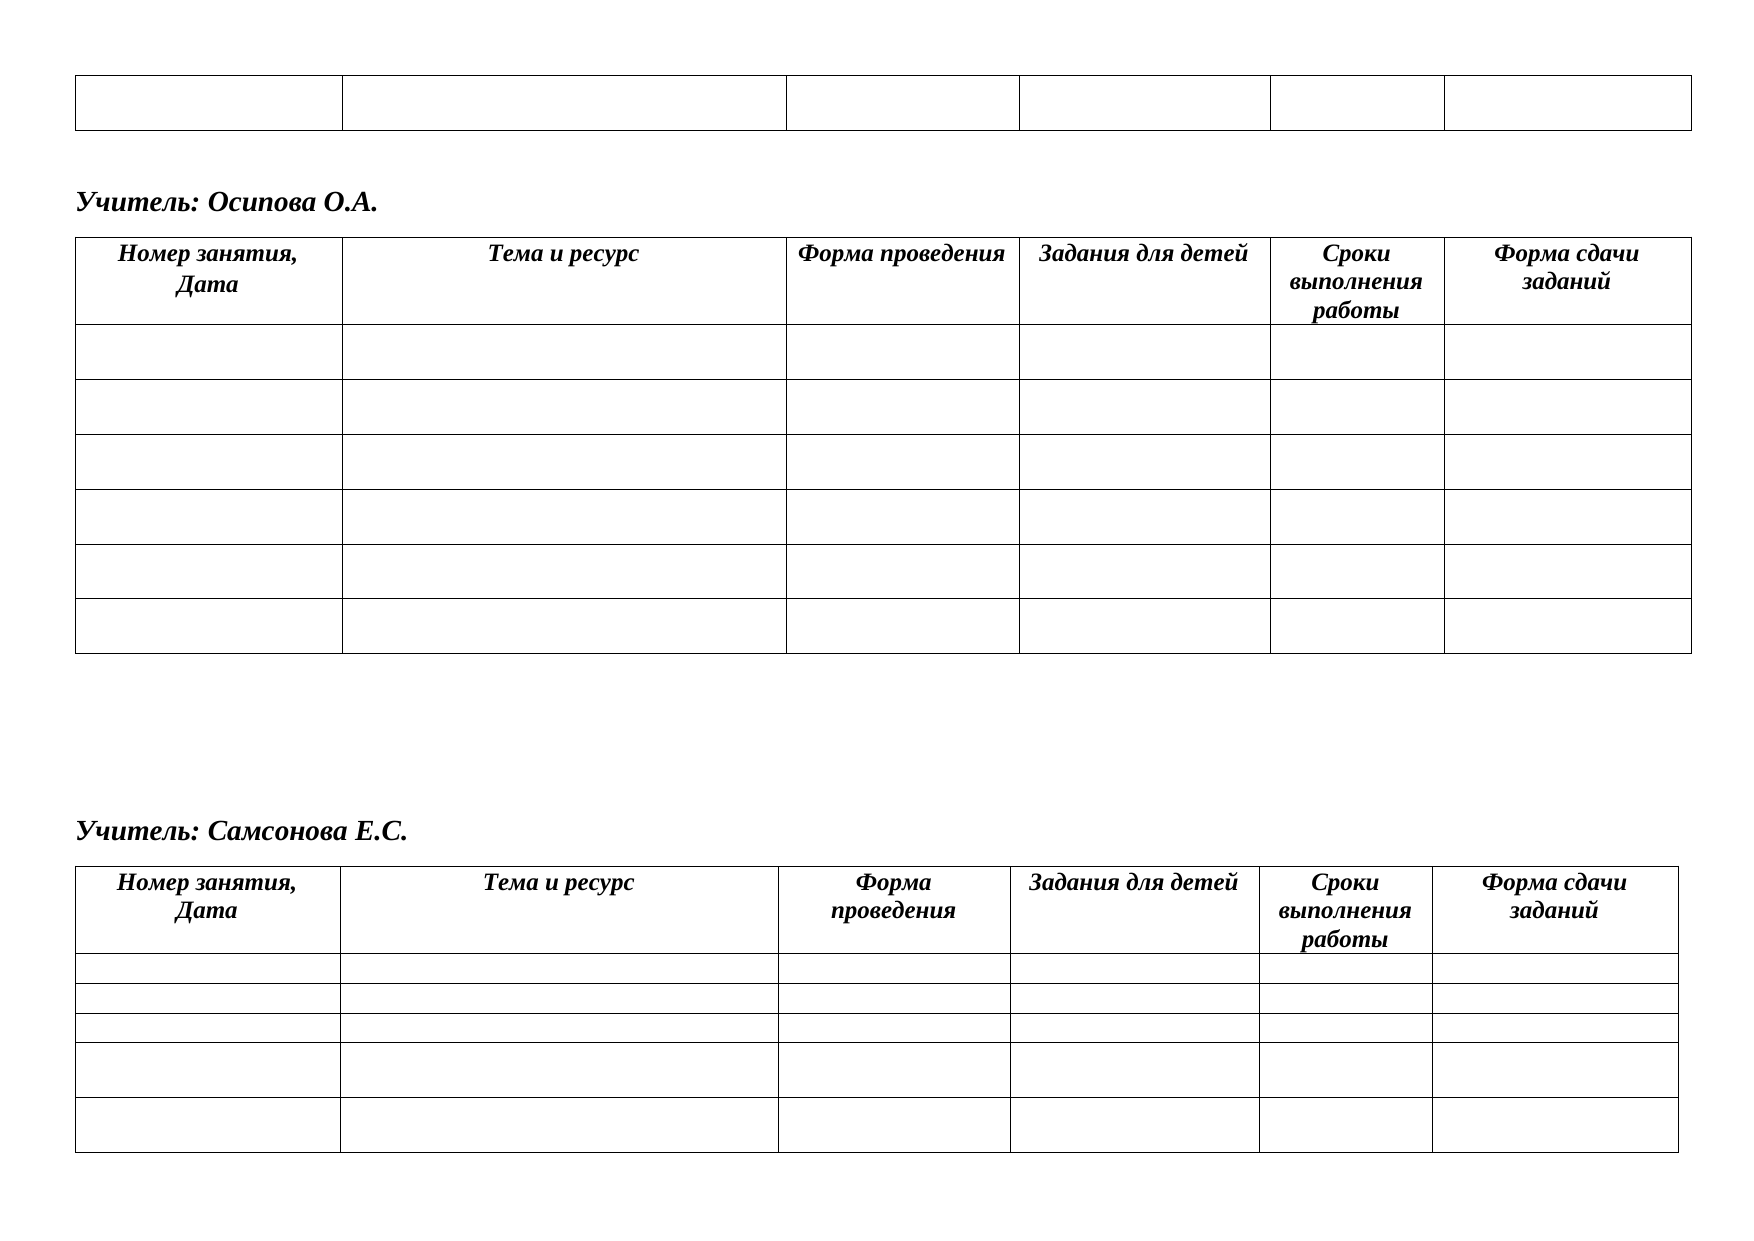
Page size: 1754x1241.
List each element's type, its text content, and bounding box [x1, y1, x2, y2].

table_cell [343, 545, 786, 598]
table_cell [341, 1043, 778, 1097]
table_cell [76, 599, 342, 653]
table_cell [779, 1098, 1010, 1152]
table_cell [1445, 490, 1691, 543]
table_cell [1271, 599, 1444, 653]
table_cell [1445, 76, 1691, 130]
table_cell [779, 984, 1010, 1012]
table_cell [1445, 545, 1691, 598]
table_header Задания для детей [1020, 238, 1270, 324]
table_cell [343, 435, 786, 488]
table_header Форма проведения [779, 867, 1010, 953]
table_cell [1271, 76, 1444, 130]
table_cell [787, 490, 1019, 543]
table_cell [341, 984, 778, 1012]
table_header Форма сдачи заданий [1445, 238, 1691, 324]
table_header Сроки выполнения работы [1260, 867, 1432, 953]
table_header Номер занятия, Дата [76, 867, 340, 953]
table_cell [1011, 984, 1259, 1012]
table_cell [1433, 984, 1678, 1012]
table_cell [1020, 599, 1270, 653]
table_cell [1433, 1043, 1678, 1097]
table_cell [1260, 1098, 1432, 1152]
table_header Тема и ресурс [343, 238, 786, 324]
table_cell [787, 435, 1019, 488]
table_cell [343, 325, 786, 379]
table_cell [1445, 435, 1691, 488]
table_cell [1020, 435, 1270, 488]
table_cell [1271, 435, 1444, 488]
table_cell [1260, 1043, 1432, 1097]
table_cell [1260, 984, 1432, 1012]
table_cell [341, 1014, 778, 1042]
table_cell [1011, 1043, 1259, 1097]
table_cell [341, 954, 778, 983]
table_cell [1271, 545, 1444, 598]
table_cell [787, 380, 1019, 434]
table_cell [76, 490, 342, 543]
table_cell [1011, 954, 1259, 983]
table_cell [76, 1043, 340, 1097]
table_cell [779, 954, 1010, 983]
table_cell [76, 954, 340, 983]
table_cell [787, 599, 1019, 653]
table_cell [1020, 490, 1270, 543]
table_cell [76, 76, 342, 130]
text Учитель: Осипова О.А. [75, 184, 1679, 217]
table_cell [1020, 76, 1270, 130]
table_cell [1011, 1014, 1259, 1042]
table_header Номер занятия, Дата [76, 238, 342, 324]
table_cell [341, 1098, 778, 1152]
table_cell [76, 435, 342, 488]
table_cell [343, 490, 786, 543]
table_cell [1433, 1014, 1678, 1042]
table_cell [76, 545, 342, 598]
table_cell [1271, 325, 1444, 379]
table_cell [76, 380, 342, 434]
table_cell [1445, 599, 1691, 653]
table_cell [1011, 1098, 1259, 1152]
table_cell [343, 599, 786, 653]
table_cell [343, 76, 786, 130]
table_cell [1271, 490, 1444, 543]
table_cell [1433, 954, 1678, 983]
table_cell [787, 325, 1019, 379]
text Учитель: Самсонова Е.С. [75, 813, 1679, 846]
table_header Форма проведения [787, 238, 1019, 324]
table_cell [76, 325, 342, 379]
table_cell [779, 1014, 1010, 1042]
table_cell [787, 545, 1019, 598]
table_cell [1433, 1098, 1678, 1152]
table_cell [1260, 1014, 1432, 1042]
table_cell [1020, 325, 1270, 379]
table_header Форма сдачи заданий [1433, 867, 1678, 953]
table_cell [76, 1014, 340, 1042]
table_cell [343, 380, 786, 434]
table_header Сроки выполнения работы [1271, 238, 1444, 324]
table_cell [76, 984, 340, 1012]
table_cell [1020, 545, 1270, 598]
table_cell [1445, 325, 1691, 379]
table_cell [1271, 380, 1444, 434]
table_header Тема и ресурс [341, 867, 778, 953]
table_cell [787, 76, 1019, 130]
table_cell [1445, 380, 1691, 434]
table_cell [779, 1043, 1010, 1097]
table_header Задания для детей [1011, 867, 1259, 953]
table_cell [1020, 380, 1270, 434]
table_cell [1260, 954, 1432, 983]
table_cell [76, 1098, 340, 1152]
